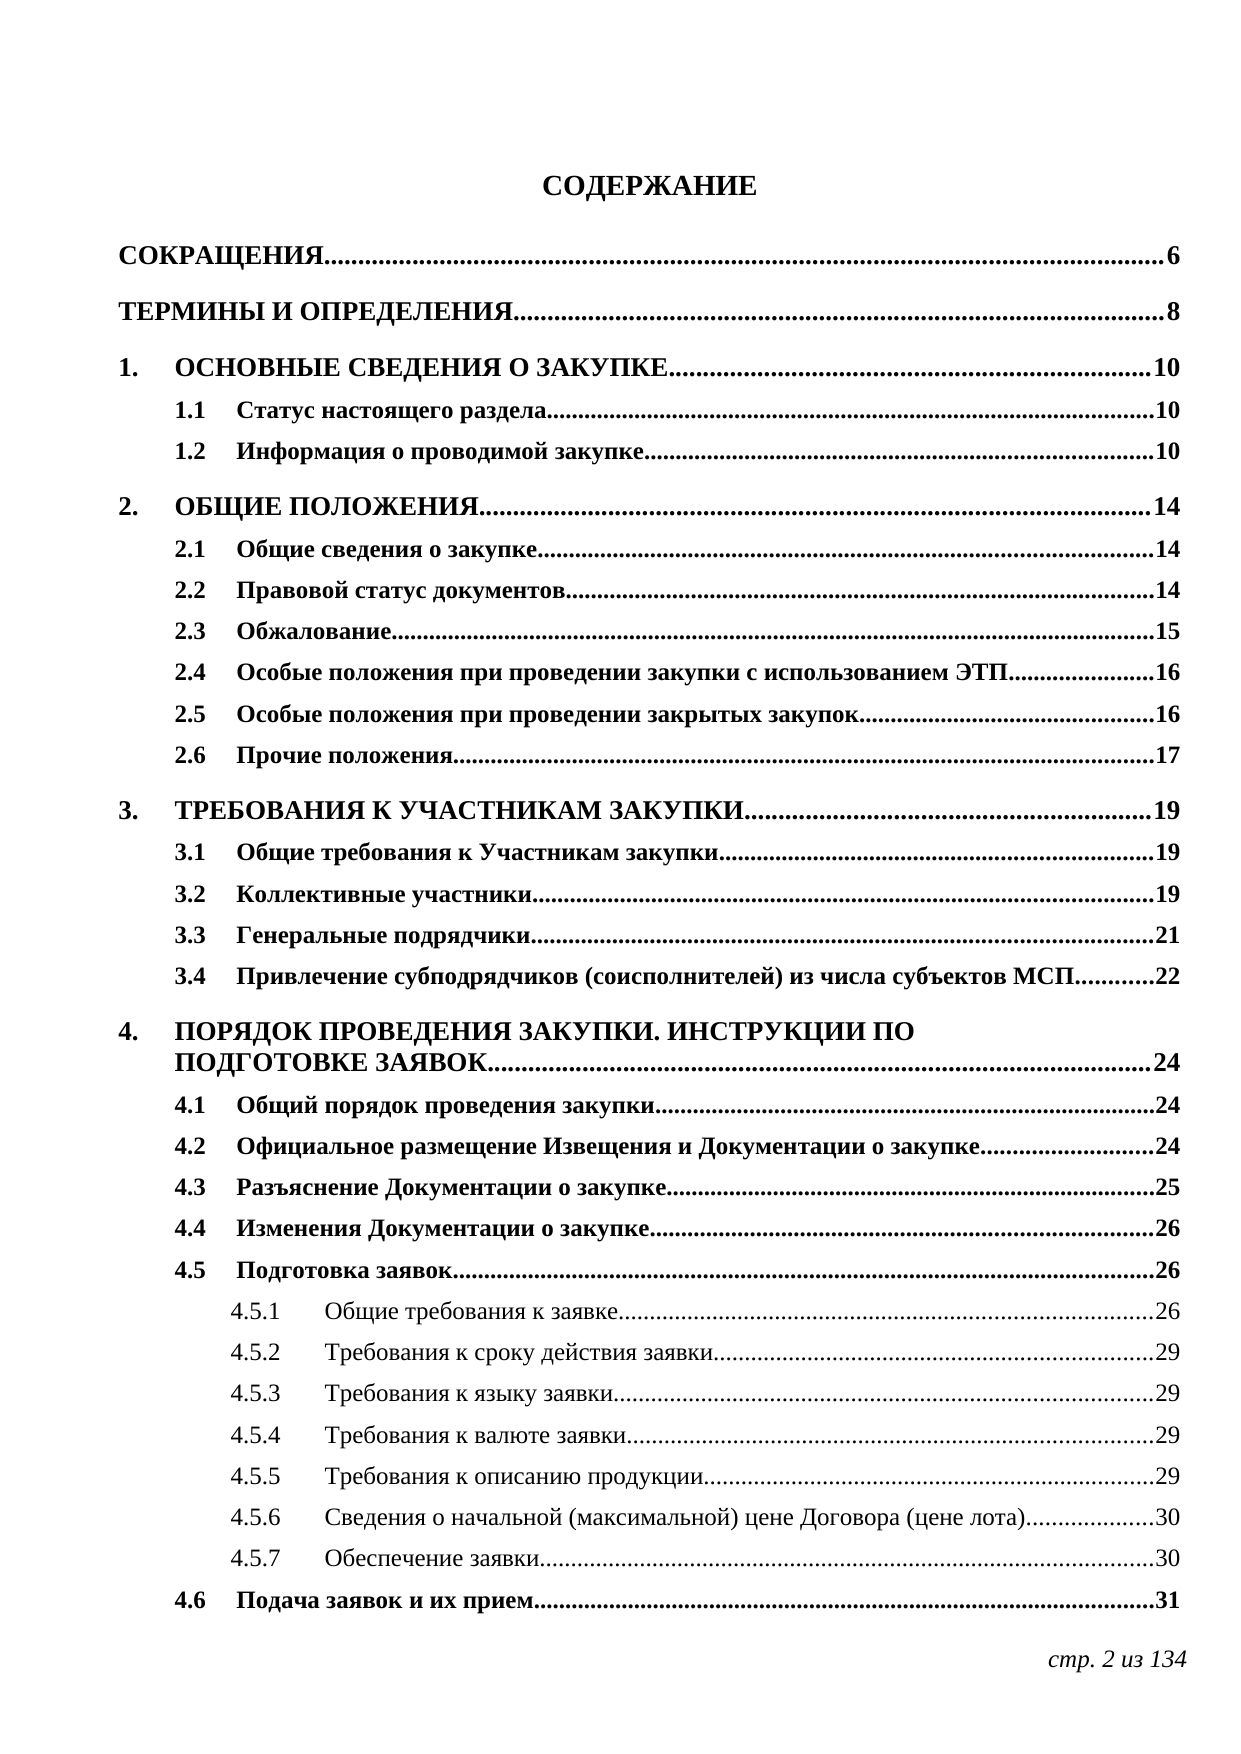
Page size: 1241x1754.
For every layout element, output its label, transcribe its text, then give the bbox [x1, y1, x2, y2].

text СОКРАЩЕНИЯ 6 [118, 239, 1063, 270]
text СОДЕРЖАНИЕ [118, 168, 1181, 202]
text 4.5.2 Требования к сроку действия заявки 29 [230, 1337, 1063, 1366]
text 2.1 Общие сведения о закупке 14 [174, 534, 1093, 562]
text 3.4 Привлечение субподрядчиков (соисполнителей) из числа субъектов МСП 22 [174, 961, 1093, 990]
text 1. ОСНОВНЫЕ СВЕДЕНИЯ О ЗАКУПКЕ 10 [118, 351, 1063, 383]
text 4.5.4 Требования к валюте заявки 29 [230, 1420, 1063, 1448]
text 4.2 Официальное размещение Извещения и Документации о закупке 24 [174, 1131, 1093, 1160]
text 4.4 Изменения Документации о закупке 26 [174, 1213, 1093, 1242]
text 4.1 Общий порядок проведения закупки 24 [174, 1090, 1093, 1118]
text 3.1 Общие требования к Участникам закупки 19 [174, 837, 1093, 866]
text ТЕРМИНЫ И ОПРЕДЕЛЕНИЯ 8 [118, 295, 1063, 326]
text 4.5.6 Сведения о начальной (максимальной) цене Договора (цене лота) 30 [230, 1502, 1063, 1531]
text 2.6 Прочие положения 17 [174, 740, 1093, 769]
text 4.5.3 Требования к языку заявки 29 [230, 1378, 1063, 1407]
text 2.3 Обжалование 15 [174, 616, 1093, 645]
text 4.6 Подача заявок и их прием 31 [174, 1585, 1093, 1613]
text 4.3 Разъяснение Документации о закупке 25 [174, 1172, 1093, 1201]
text 2. ОБЩИЕ ПОЛОЖЕНИЯ 14 [118, 490, 1063, 521]
text 4.5.1 Общие требования к заявке 26 [230, 1296, 1063, 1325]
text 4.5.5 Требования к описанию продукции 29 [230, 1461, 1063, 1490]
text 1.2 Информация о проводимой закупке 10 [174, 436, 1093, 465]
text 2.2 Правовой статус документов 14 [174, 575, 1093, 604]
text 4.5 Подготовка заявок 26 [174, 1255, 1093, 1283]
text 2.5 Особые положения при проведении закрытых закупок 16 [174, 699, 1093, 727]
text 2.4 Особые положения при проведении закупки с использованием ЭТП 16 [174, 657, 1093, 686]
text 3.3 Генеральные подрядчики 21 [174, 920, 1093, 949]
text 1.1 Статус настоящего раздела 10 [174, 395, 1093, 424]
text 3.2 Коллективные участники 19 [174, 879, 1093, 907]
text 4.5.7 Обеспечение заявки 30 [230, 1543, 1063, 1572]
text 3. ТРЕБОВАНИЯ К УЧАСТНИКАМ ЗАКУПКИ 19 [118, 794, 1063, 825]
text 4. ПОРЯДОК ПРОВЕДЕНИЯ ЗАКУПКИ. ИНСТРУКЦИИ ПО ПОДГОТОВКЕ ЗАЯВОК 24 [118, 1015, 1063, 1077]
